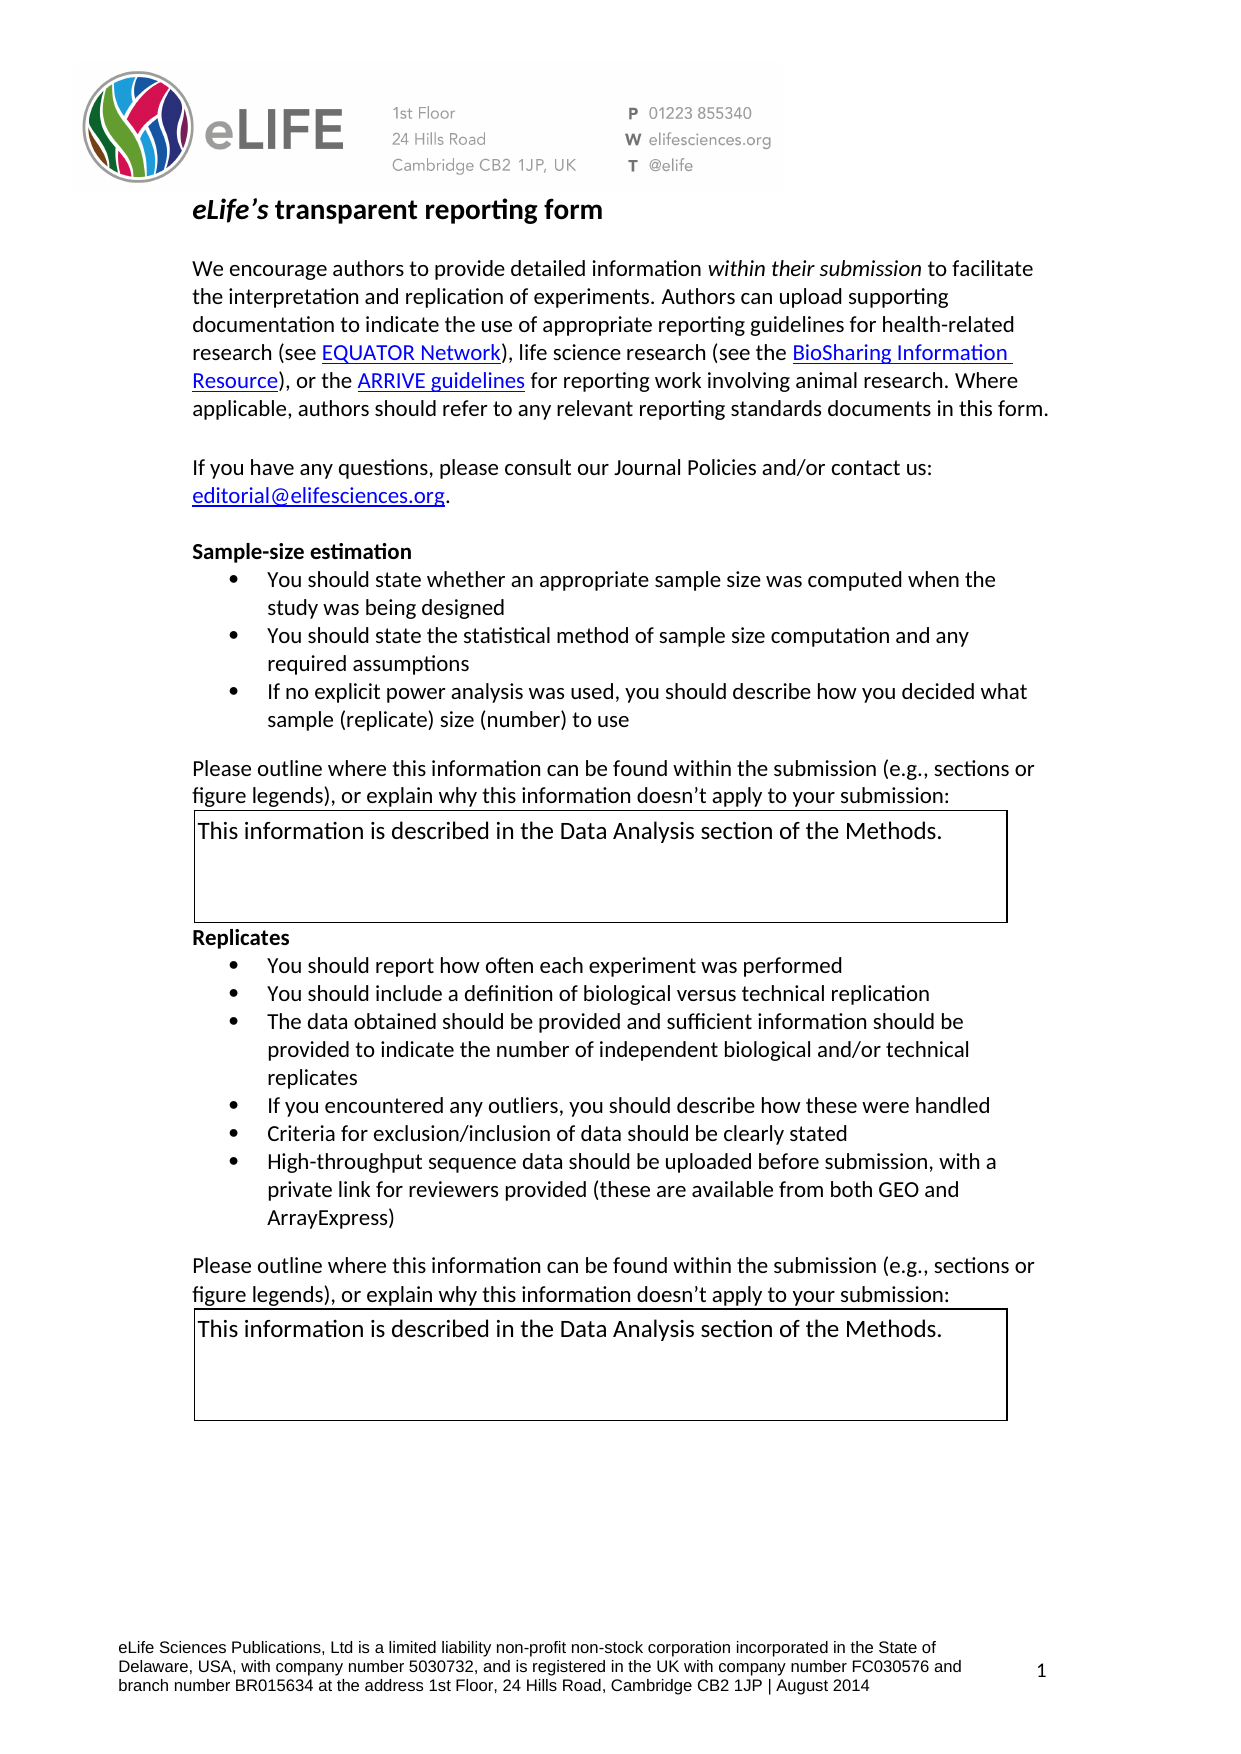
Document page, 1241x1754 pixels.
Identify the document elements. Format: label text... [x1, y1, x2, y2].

text If you have any questions, please consult our Journal Policies and/or contact us: editorial@elifesciences.org. [192, 453, 1053, 509]
text Replicates [192, 838, 1053, 951]
list You should include a definition of biological versus technical replication [229, 979, 1053, 1007]
text Sample-size estimation [192, 537, 1053, 565]
list You should state the statistical method of sample size computation and any required assumptions [229, 621, 1053, 677]
list If you encountered any outliers, you should describe how these were handled [229, 1091, 1053, 1119]
list High-throughput sequence data should be uploaded before submission, with a private link for reviewers provided (these are available from both GEO and ArrayExpress) [229, 1147, 1053, 1231]
list The data obtained should be provided and sufficient information should be provided to indicate the number of independent biological and/or technical replicates [229, 1007, 1053, 1091]
picture [73, 59, 784, 191]
list You should report how often each experiment was performed [229, 951, 1053, 979]
text eLife’s transparent reporting form [192, 191, 1053, 226]
text We encourage authors to provide detailed information within their submission to facilitate the interpretation and replication of experiments. Authors can upload supporting documentation to indicate the use of appropriate reporting guidelines for health-related research (see EQUATOR Network), life science research (see the BioSharing Information Resource), or the ARRIVE guidelines for reporting work involving animal research. Where applicable, authors should refer to any relevant reporting standards documents in this form. [192, 254, 1053, 423]
text This information is described in the Data Analysis section of the Methods. [195, 1311, 1006, 1344]
list If no explicit power analysis was used, you should describe how you decided what sample (replicate) size (number) to use [229, 677, 1053, 733]
text This information is described in the Data Analysis section of the Methods. [195, 813, 1006, 848]
list Criteria for exclusion/inclusion of data should be clearly stated [229, 1119, 1053, 1147]
list You should state whether an appropriate sample size was computed when the study was being designed [229, 565, 1053, 621]
